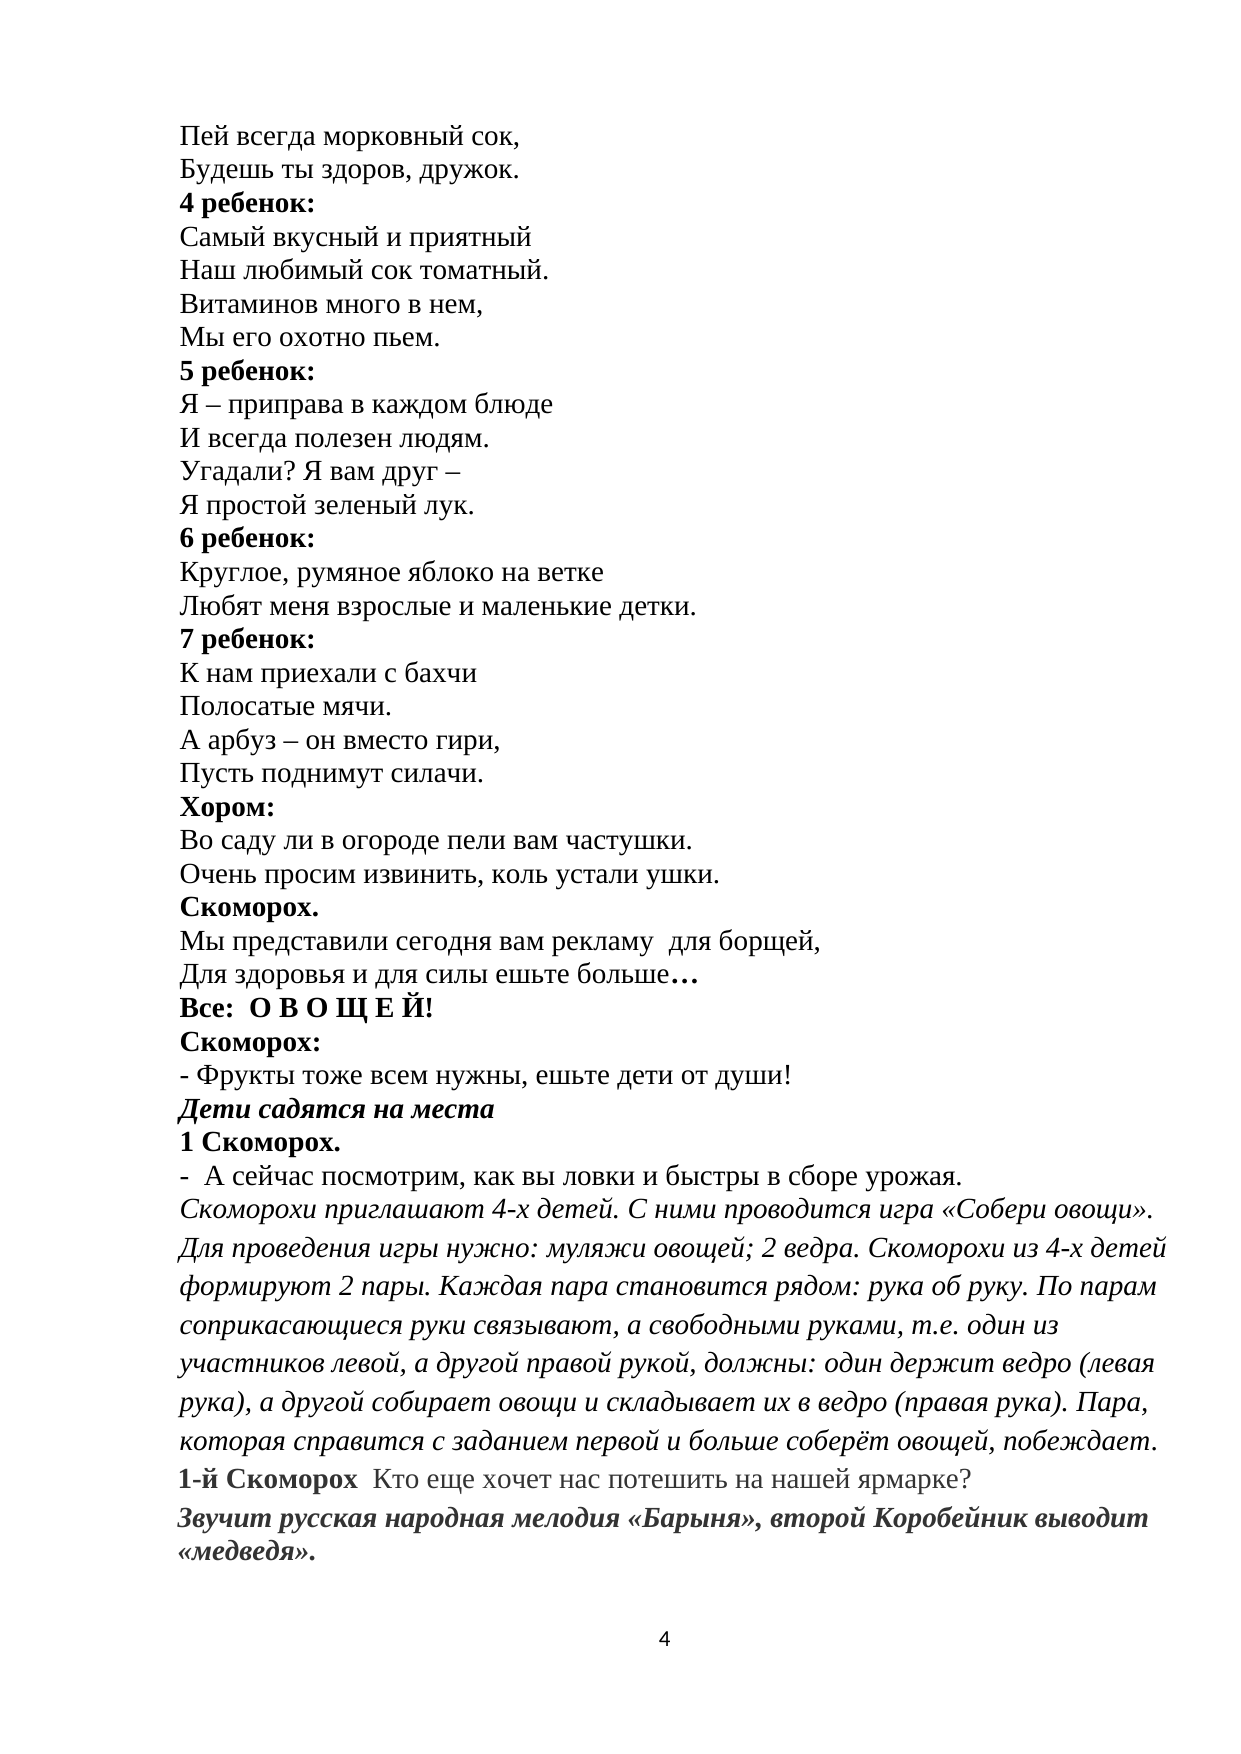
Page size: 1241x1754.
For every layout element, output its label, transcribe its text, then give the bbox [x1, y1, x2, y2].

text 1-й Скоморох Кто еще хочет нас потешить на нашей ярмарке? [177, 1461, 1175, 1495]
list 1 Скоморох. - А сейчас посмотрим, как вы ловки и быстры в сборе урожая. [179, 1124, 1175, 1191]
list Скоморох: - Фрукты тоже всем нужны, ешьте дети от души! [179, 1024, 1175, 1091]
list Дети садятся на места [179, 1091, 1175, 1124]
list 7 ребенок: К нам приехали с бахчи Полосатые мячи. А арбуз – он вместо гири, Пусть поднимут силачи. [179, 621, 1175, 789]
list 5 ребенок: Я – приправа в каждом блюде И всегда полезен людям. Угадали? Я вам друг – Я простой зеленый лук. [179, 353, 1175, 521]
list Скоморохи приглашают 4-х детей. С ними проводится игра «Собери овощи». Для проведения игры нужно: муляжи овощей; 2 ведра. Скоморохи из 4-х детей формируют 2 пары. Каждая пара становится рядом: рука об руку. По парам соприкасающиеся руки связывают, а свободными руками, т.е. один из участников левой, а другой правой рукой, должны: один держит ведро (левая рука), а другой собирает овощи и складывает их в ведро (правая рука). Пара, которая справится с заданием первой и больше соберёт овощей, побеждает. [179, 1191, 1175, 1456]
list 4 ребенок: Самый вкусный и приятный Наш любимый сок томатный. Витаминов много в нем, Мы его охотно пьем. [179, 185, 1175, 353]
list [179, 118, 1175, 185]
list 6 ребенок: Круглое, румяное яблоко на ветке Любят меня взрослые и маленькие детки. [179, 521, 1175, 621]
list Хором: [179, 789, 1175, 822]
list Скоморох. Мы представили сегодня вам рекламу для борщей, Для здоровья и для силы ешьте больше… Все: О В О Щ Е Й! [179, 889, 1175, 1024]
list Во саду ли в огороде пели вам частушки. Очень просим извинить, коль устали ушки. [179, 822, 1175, 889]
text Звучит русская народная мелодия «Барыня», второй Коробейник выводит «медведя». [177, 1500, 1152, 1567]
